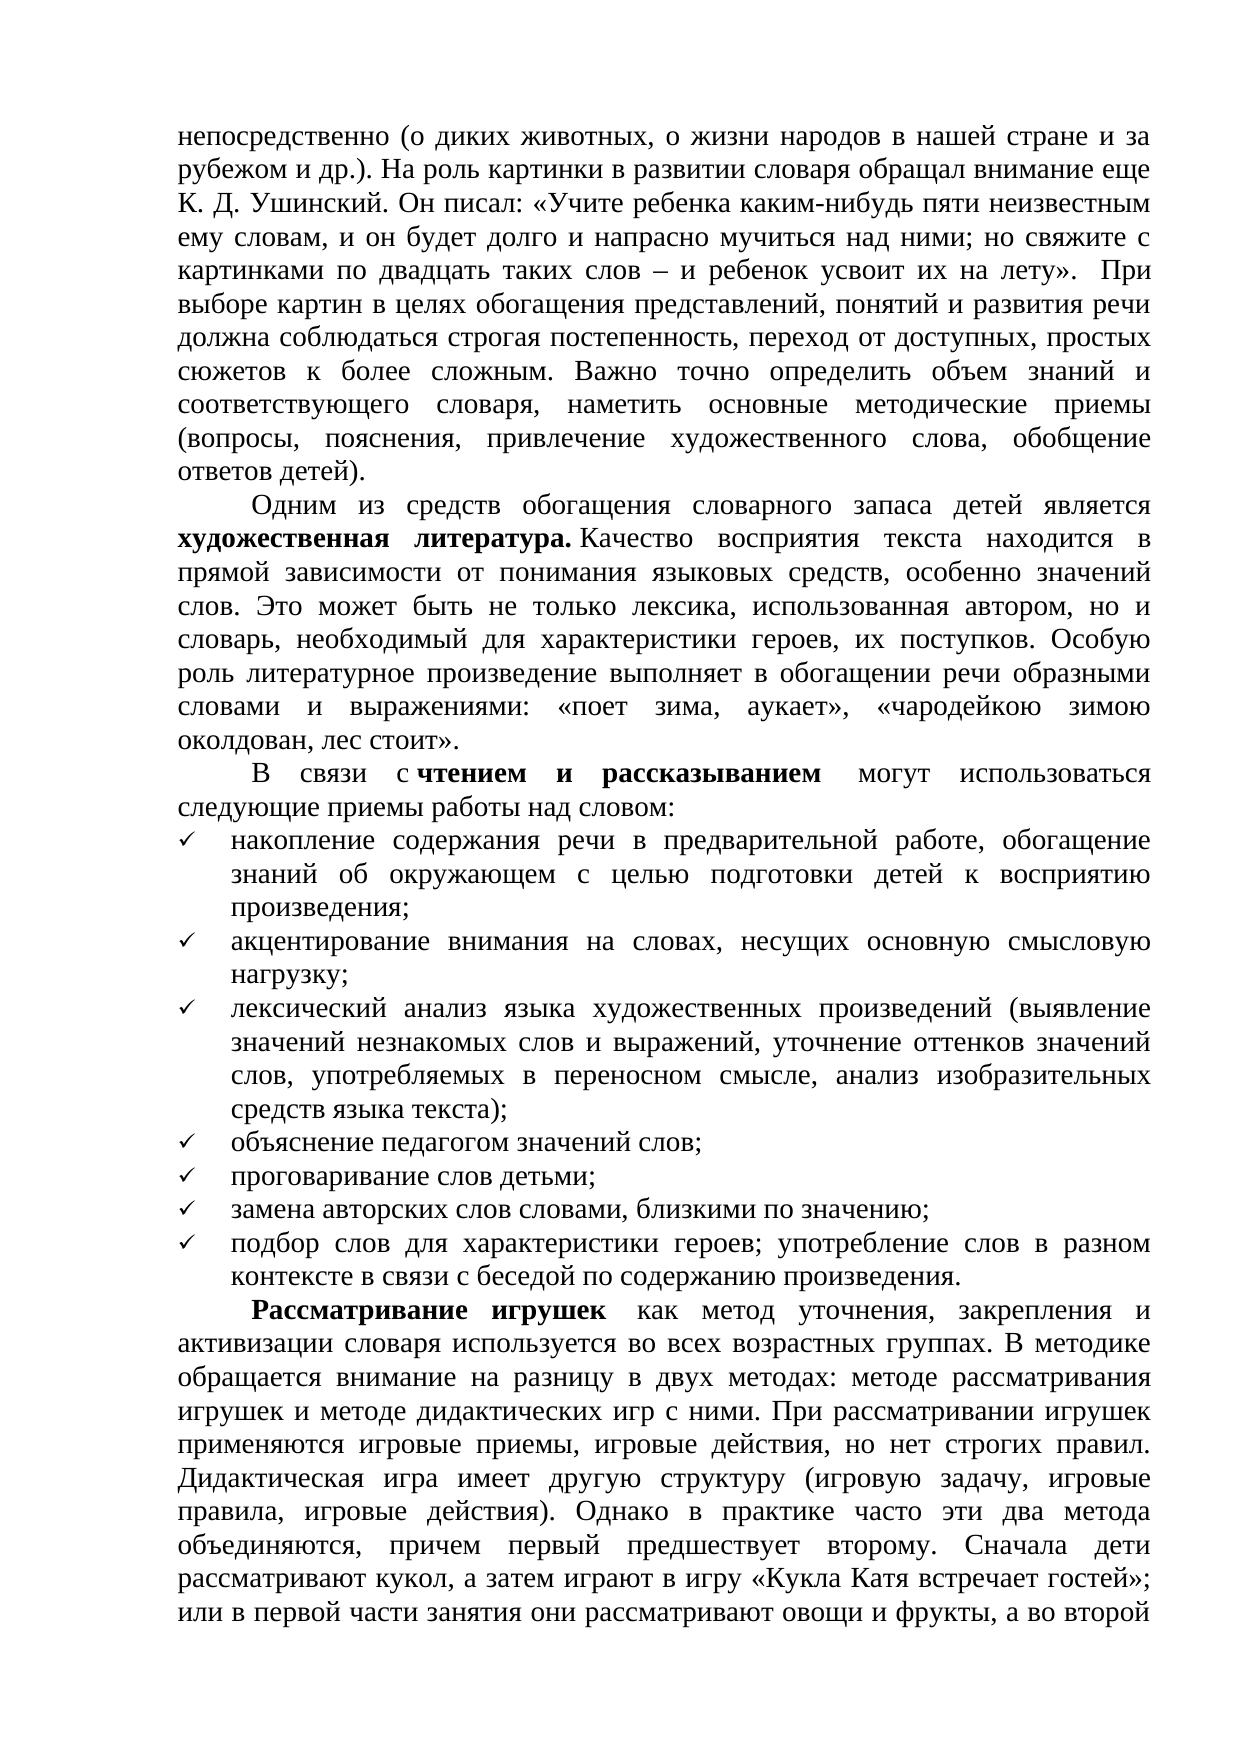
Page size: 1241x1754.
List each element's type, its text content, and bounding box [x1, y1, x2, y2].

list акцентирование внимания на словах, несущих основную смысловую нагрузку; [177, 923, 1152, 990]
list проговаривание слов детьми; [177, 1158, 1152, 1191]
list подбор слов для характеристики героев; употребление слов в разном контексте в связи с беседой по содержанию произведения. [177, 1225, 1152, 1292]
list лексический анализ языка художественных произведений (выявление значений незнакомых слов и выражений, уточнение оттенков значений слов, употребляемых в переносном смысле, анализ изобразительных средств языка текста); [177, 990, 1152, 1124]
text Одним из средств обогащения словарного запаса детей является художественная литература. Качество восприятия текста находится в прямой зависимости от понимания языковых средств, особенно значений слов. Это может быть не только лексика, использованная автором, но и словарь, необходимый для характеристики героев, их поступков. Особую роль литературное произведение выполняет в обогащении речи образными словами и выражениями: «поет зима, аукает», «чародейкою зимою околдован, лес стоит». [177, 487, 1152, 755]
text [177, 1292, 1152, 1627]
list замена авторских слов словами, близкими по значению; [177, 1191, 1152, 1225]
list объяснение педагогом значений слов; [177, 1124, 1152, 1158]
text В связи с чтением и рассказыванием могут использоваться следующие приемы работы над словом: [177, 755, 1152, 822]
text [177, 118, 1152, 487]
list накопление содержания речи в предварительной работе, обогащение знаний об окружающем с целью подготовки детей к восприятию произведения; [177, 822, 1152, 923]
